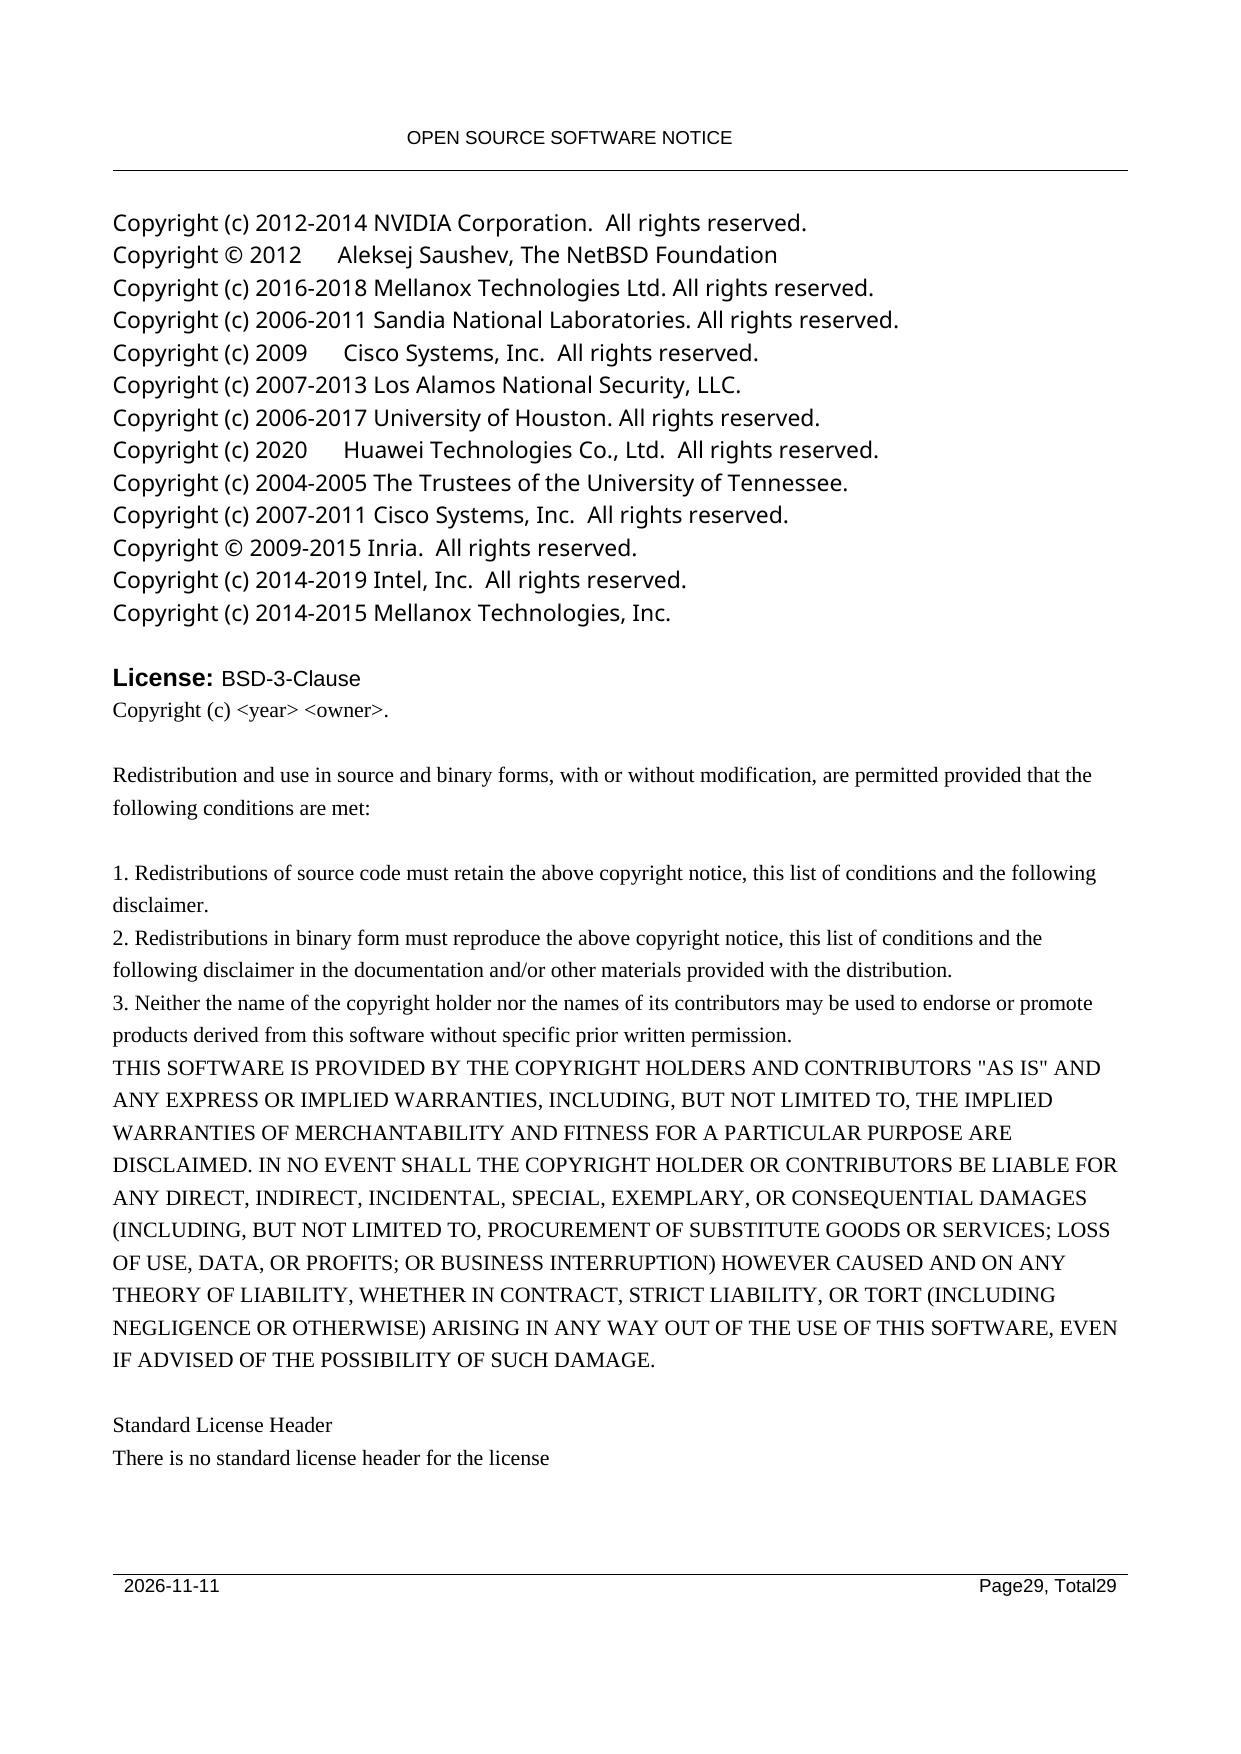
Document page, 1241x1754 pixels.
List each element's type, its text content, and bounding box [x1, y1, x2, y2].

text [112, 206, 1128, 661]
text Copyright (c) <year> <owner>. Redistribution and use in source and binary forms, with or without modification, are permitted provided that the following conditions are met: 1. Redistributions of source code must retain the above copyright notice, this list of conditions and the following disclaimer. 2. Redistributions in binary form must reproduce the above copyright notice, this list of conditions and the following disclaimer in the documentation and/or other materials provided with the distribution. 3. Neither the name of the copyright holder nor the names of its contributors may be used to endorse or promote products derived from this software without specific prior written permission. THIS SOFTWARE IS PROVIDED BY THE COPYRIGHT HOLDERS AND CONTRIBUTORS "AS IS" AND ANY EXPRESS OR IMPLIED WARRANTIES, INCLUDING, BUT NOT LIMITED TO, THE IMPLIED WARRANTIES OF MERCHANTABILITY AND FITNESS FOR A PARTICULAR PURPOSE ARE DISCLAIMED. IN NO EVENT SHALL THE COPYRIGHT HOLDER OR CONTRIBUTORS BE LIABLE FOR ANY DIRECT, INDIRECT, INCIDENTAL, SPECIAL, EXEMPLARY, OR CONSEQUENTIAL DAMAGES (INCLUDING, BUT NOT LIMITED TO, PROCUREMENT OF SUBSTITUTE GOODS OR SERVICES; LOSS OF USE, DATA, OR PROFITS; OR BUSINESS INTERRUPTION) HOWEVER CAUSED AND ON ANY THEORY OF LIABILITY, WHETHER IN CONTRACT, STRICT LIABILITY, OR TORT (INCLUDING NEGLIGENCE OR OTHERWISE) ARISING IN ANY WAY OUT OF THE USE OF THIS SOFTWARE, EVEN IF ADVISED OF THE POSSIBILITY OF SUCH DAMAGE. Standard License Header There is no standard license header for the license [112, 694, 1128, 1474]
text License: BSD-3-Clause [112, 661, 1128, 694]
